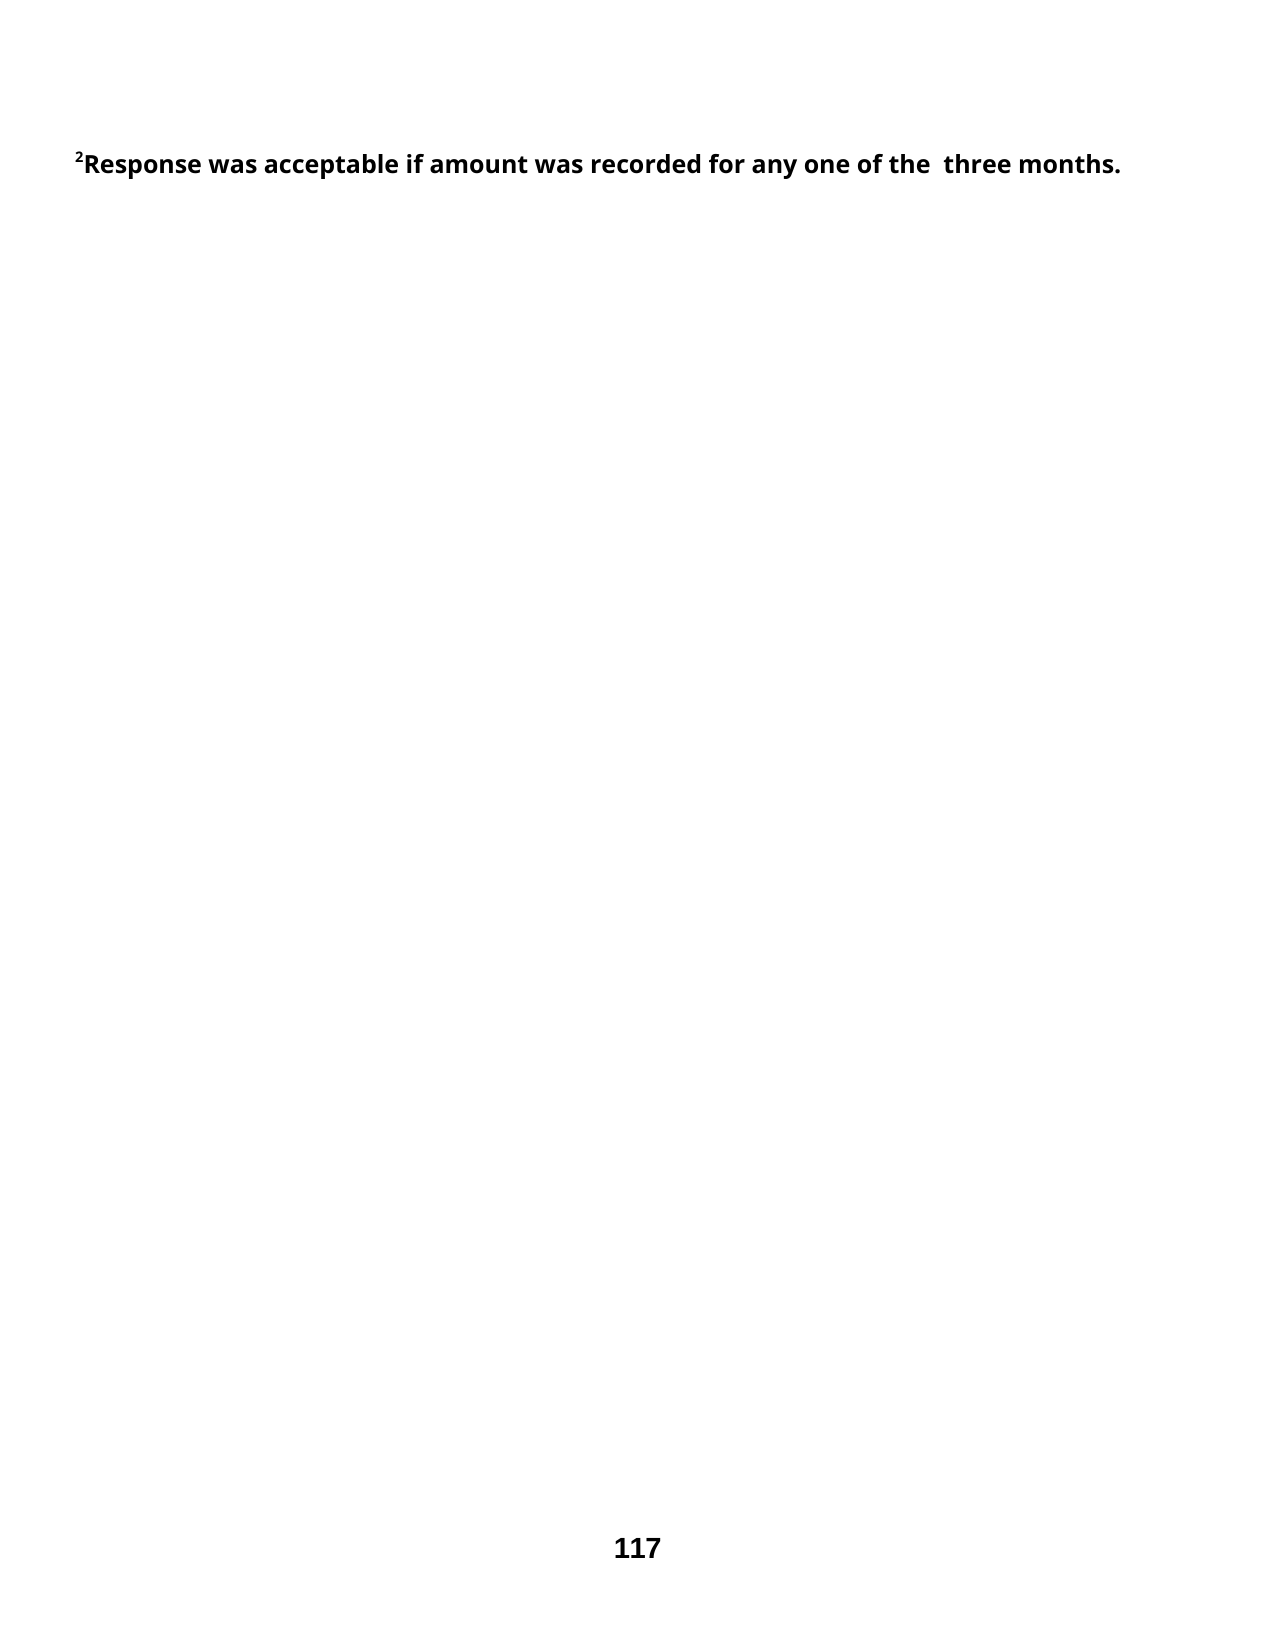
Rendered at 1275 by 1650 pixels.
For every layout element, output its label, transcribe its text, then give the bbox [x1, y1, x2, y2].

text 2Response was acceptable if amount was recorded for any one of the three months. [75, 147, 1200, 181]
